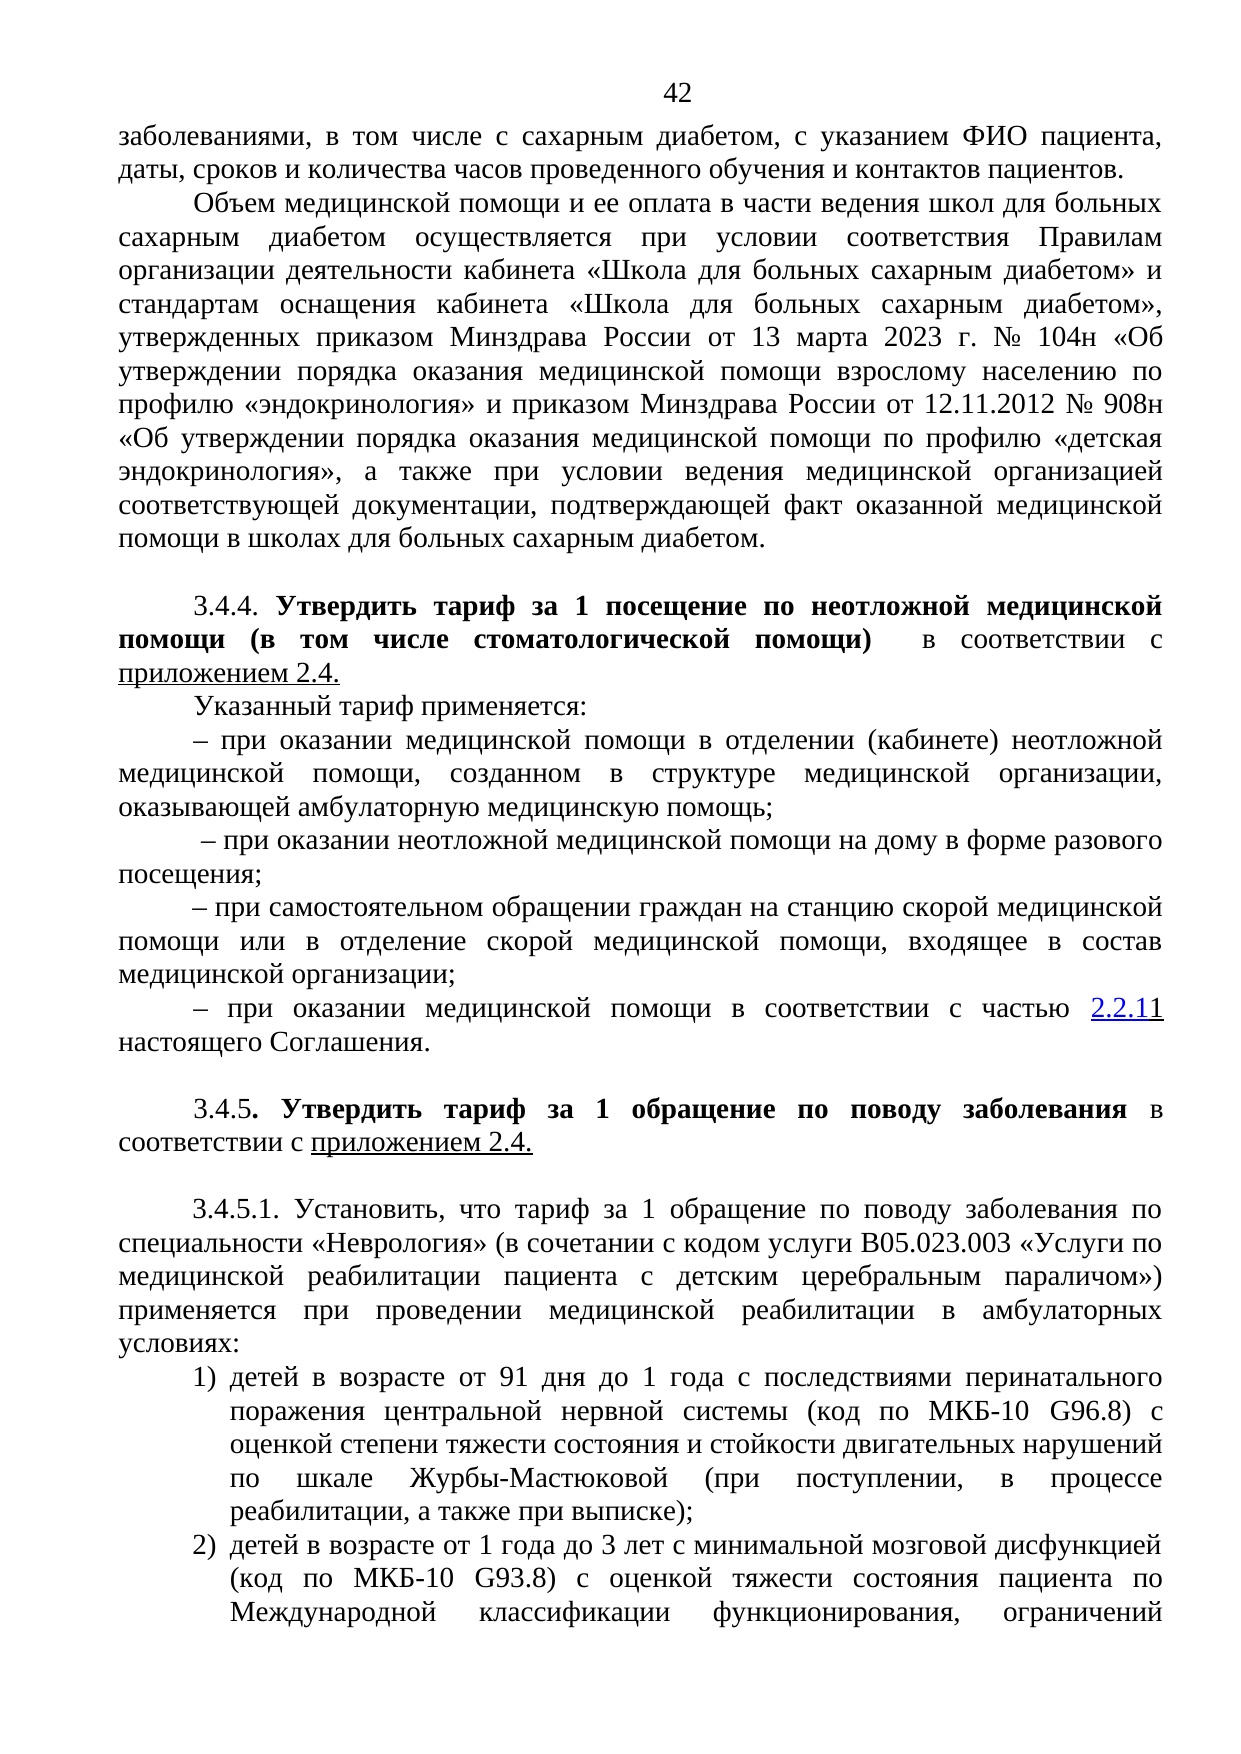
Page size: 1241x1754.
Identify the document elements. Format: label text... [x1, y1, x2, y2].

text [118, 118, 1163, 185]
text 3.4.5.1. Установить, что тариф за 1 обращение по поводу заболевания по специальности «Неврология» (в сочетании с кодом услуги B05.023.003 «Услуги по медицинской реабилитации пациента с детским церебральным параличом») применяется при проведении медицинской реабилитации в амбулаторных условиях: [118, 1191, 1163, 1359]
text – при самостоятельном обращении граждан на станцию скорой медицинской помощи или в отделение скорой медицинской помощи, входящее в состав медицинской организации; [118, 889, 1163, 990]
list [192, 1527, 1163, 1627]
text 3.4.5. Утвердить тариф за 1 обращение по поводу заболевания в соответствии с приложением 2.4. [118, 1091, 1163, 1158]
text Указанный тариф применяется: [118, 688, 1163, 722]
list детей в возрасте от 91 дня до 1 года с последствиями перинатального поражения центральной нервной системы (код по МКБ-10 G96.8) с оценкой степени тяжести состояния и стойкости двигательных нарушений по шкале Журбы-Мастюковой (при поступлении, в процессе реабилитации, а также при выписке); [192, 1359, 1163, 1527]
text 3.4.4. Утвердить тариф за 1 посещение по неотложной медицинской помощи (в том числе стоматологической помощи) в соответствии с приложением 2.4. [118, 588, 1163, 688]
text – при оказании медицинской помощи в отделении (кабинете) неотложной медицинской помощи, созданном в структуре медицинской организации, оказывающей амбулаторную медицинскую помощь; [118, 722, 1163, 822]
text – при оказании медицинской помощи в соответствии с частью 2.2.11 настоящего Соглашения. [118, 990, 1163, 1057]
text – при оказании неотложной медицинской помощи на дому в форме разового посещения; [118, 822, 1163, 889]
text Объем медицинской помощи и ее оплата в части ведения школ для больных сахарным диабетом осуществляется при условии соответствия Правилам организации деятельности кабинета «Школа для больных сахарным диабетом» и стандартам оснащения кабинета «Школа для больных сахарным диабетом», утвержденных приказом Минздрава России от 13 марта 2023 г. № 104н «Об утверждении порядка оказания медицинской помощи взрослому населению по профилю «эндокринология» и приказом Минздрава России от 12.11.2012 № 908н «Об утверждении порядка оказания медицинской помощи по профилю «детская эндокринология», а также при условии ведения медицинской организацией соответствующей документации, подтверждающей факт оказанной медицинской помощи в школах для больных сахарным диабетом. [118, 185, 1163, 554]
